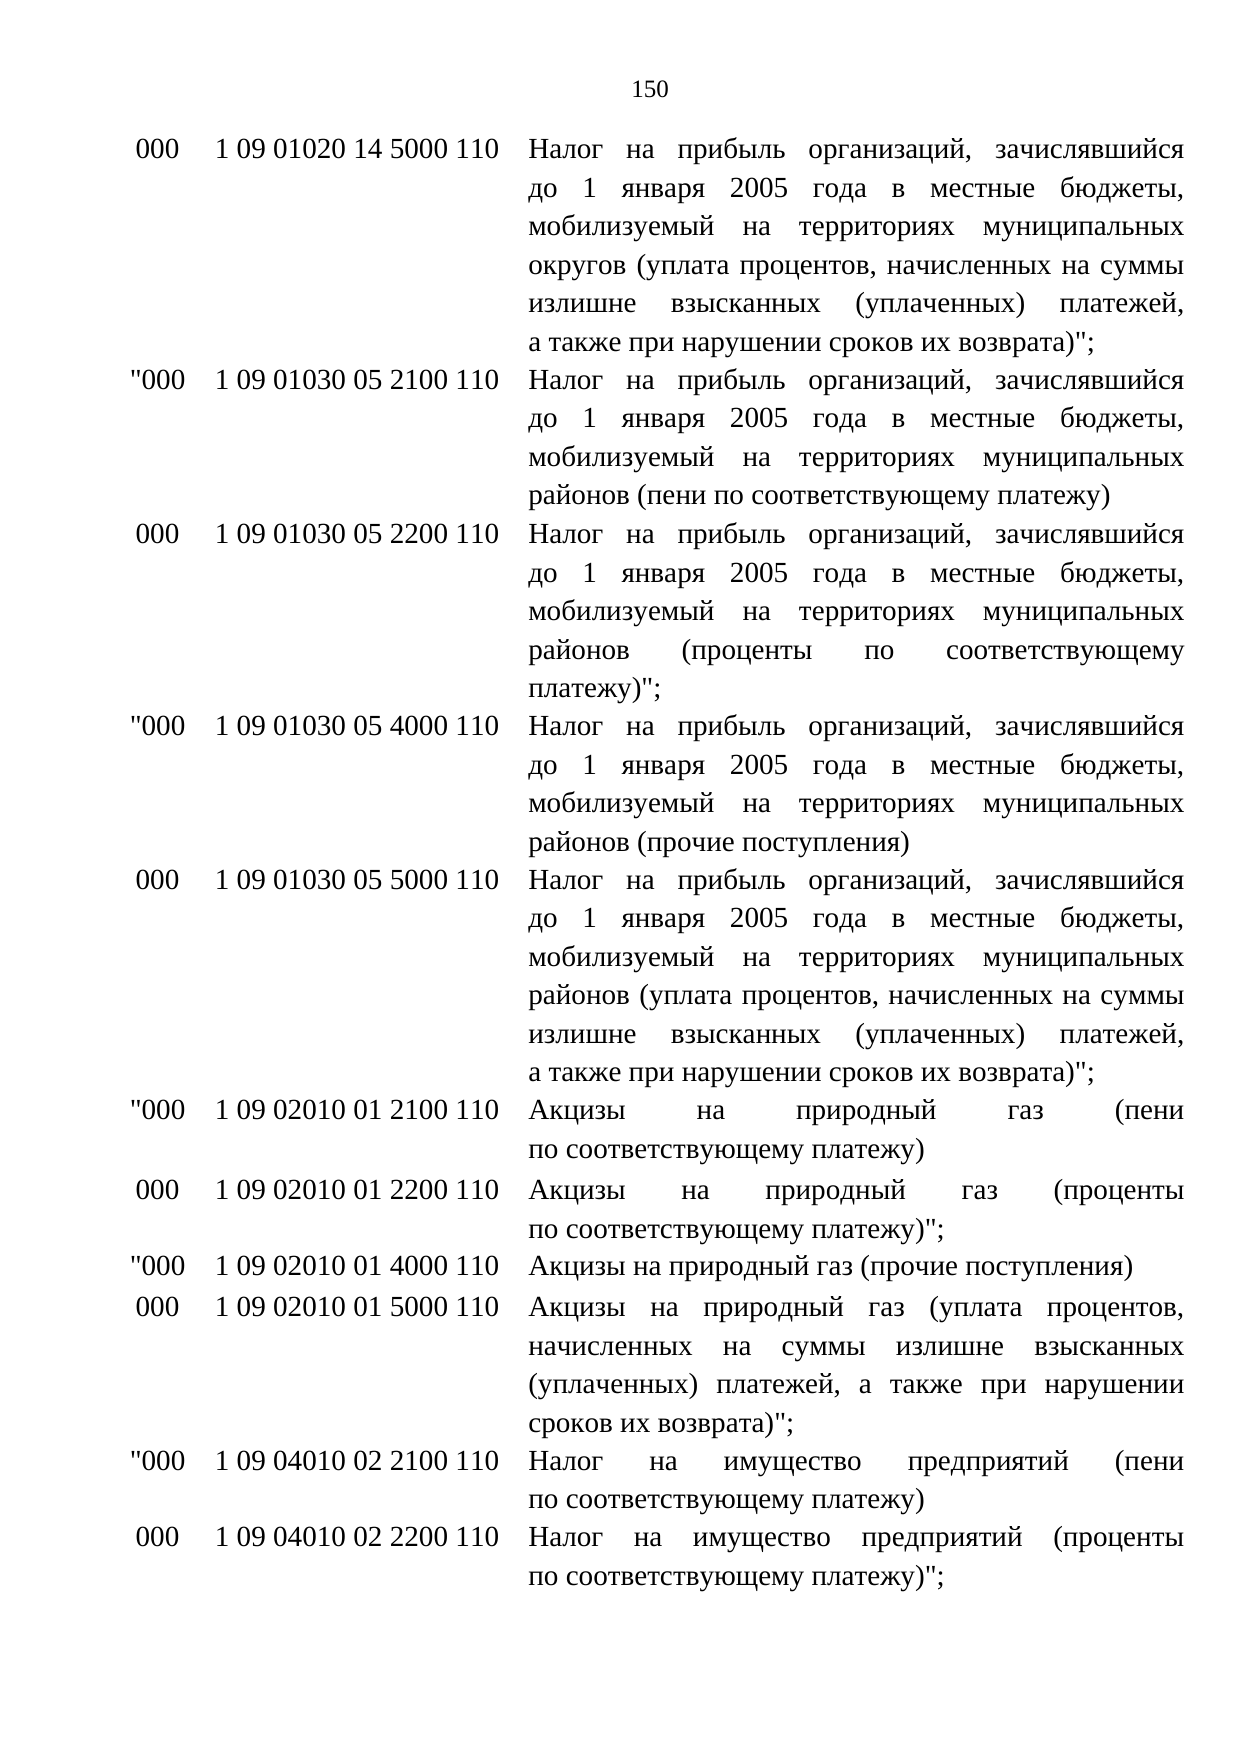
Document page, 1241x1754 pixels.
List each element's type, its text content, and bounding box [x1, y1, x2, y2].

table_cell "000 [118, 1443, 196, 1519]
table_cell Акцизы на природный газ (пени по соответствующему платежу) [517, 1093, 1196, 1172]
table_cell Налог на имущество предприятий (проценты по соответствующему платежу)"; [517, 1519, 1196, 1598]
table_cell 1 09 01030 05 4000 110 [196, 709, 517, 862]
table_cell 000 [118, 1519, 196, 1598]
table_cell 000 [118, 1289, 196, 1443]
table_cell Акцизы на природный газ (прочие поступления) [517, 1249, 1196, 1289]
table_cell Акцизы на природный газ (проценты по соответствующему платежу)"; [517, 1172, 1196, 1248]
table_cell 000 [118, 131, 196, 362]
table_cell "000 [118, 1093, 196, 1172]
table_cell 1 09 04010 02 2200 110 [196, 1519, 517, 1598]
table_cell "000 [118, 1249, 196, 1289]
table_cell 1 09 04010 02 2100 110 [196, 1443, 517, 1519]
table_cell Налог на прибыль организаций, зачислявшийся до 1 января 2005 года в местные бюджеты, мобилизуемый на территориях муниципальных районов (проценты по соответствующему платежу)"; [517, 516, 1196, 708]
table_cell 000 [118, 1172, 196, 1248]
table_cell 1 09 01030 05 5000 110 [196, 862, 517, 1092]
table_cell 000 [118, 516, 196, 708]
table_cell 1 09 02010 01 5000 110 [196, 1289, 517, 1443]
table_cell Налог на прибыль организаций, зачислявшийся до 1 января 2005 года в местные бюджеты, мобилизуемый на территориях муниципальных районов (уплата процентов, начисленных на суммы излишне взысканных (уплаченных) платежей, а также при нарушении сроков их возврата)"; [517, 862, 1196, 1092]
table_cell "000 [118, 709, 196, 862]
table_cell 000 [118, 862, 196, 1092]
table_cell 1 09 02010 01 4000 110 [196, 1249, 517, 1289]
table_cell 1 09 01020 14 5000 110 [196, 131, 517, 362]
table_cell Акцизы на природный газ (уплата процентов, начисленных на суммы излишне взысканных (уплаченных) платежей, а также при нарушении сроков их возврата)"; [517, 1289, 1196, 1443]
table_cell "000 [118, 362, 196, 516]
table_cell 1 09 01030 05 2200 110 [196, 516, 517, 708]
table_cell 1 09 02010 01 2100 110 [196, 1093, 517, 1172]
table_cell 1 09 01030 05 2100 110 [196, 362, 517, 516]
table_cell Налог на прибыль организаций, зачислявшийся до 1 января 2005 года в местные бюджеты, мобилизуемый на территориях муниципальных районов (пени по соответствующему платежу) [517, 362, 1196, 516]
table_cell Налог на прибыль организаций, зачислявшийся до 1 января 2005 года в местные бюджеты, мобилизуемый на территориях муниципальных округов (уплата процентов, начисленных на суммы излишне взысканных (уплаченных) платежей, а также при нарушении сроков их возврата)"; [517, 131, 1196, 362]
table_cell Налог на имущество предприятий (пени по соответствующему платежу) [517, 1443, 1196, 1519]
table_cell 1 09 02010 01 2200 110 [196, 1172, 517, 1248]
table_cell Налог на прибыль организаций, зачислявшийся до 1 января 2005 года в местные бюджеты, мобилизуемый на территориях муниципальных районов (прочие поступления) [517, 709, 1196, 862]
